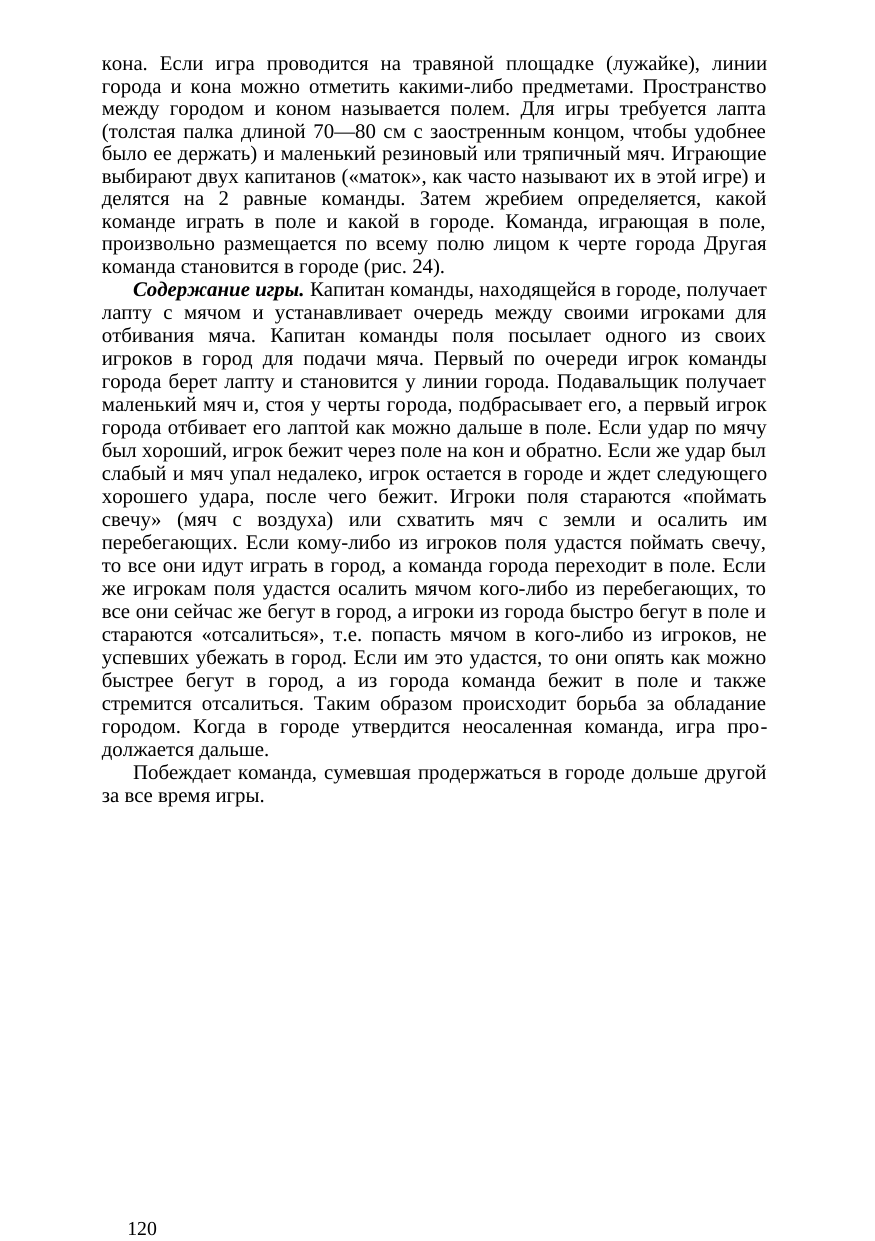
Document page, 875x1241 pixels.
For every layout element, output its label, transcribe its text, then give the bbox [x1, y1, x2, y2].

text Побеждает команда, сумевшая продержаться в городе дольше другой за все время игры. [102, 761, 767, 807]
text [102, 53, 767, 278]
text Содержание игры. Капитан команды, находящейся в городе, получает лапту с мячом и устанавливает очередь между своими игроками для отбивания мяча. Капитан команды поля посылает одного из своих игроков в город для подачи мяча. Первый по очереди игрок команды города берет лапту и становится у линии города. Подавальщик получает маленький мяч и, стоя у черты города, подбрасывает его, а первый игрок города отбивает его лаптой как можно дальше в поле. Если удар по мячу был хороший, игрок бежит через поле на кон и обратно. Если же удар был слабый и мяч упал недалеко, игрок остается в городе и ждет следующего хорошего удара, после чего бежит. Игроки поля стараются «поймать свечу» (мяч с воздуха) или схватить мяч с земли и осалить им перебегающих. Если кому-либо из игроков поля удастся поймать свечу, то все они идут играть в город, а команда города переходит в поле. Если же игрокам поля удастся осалить мячом кого-либо из перебегающих, то все они сейчас же бегут в город, а игроки из города быстро бегут в поле и стараются «отсалиться», т.е. попасть мячом в кого-либо из игроков, не успевших убежать в город. Если им это удастся, то они опять как можно быстрее бегут в город, а из города команда бежит в поле и также стремится отсалиться. Таким образом происходит борьба за обладание городом. Когда в городе утвердится неосаленная команда, игра продолжается дальше. [102, 278, 767, 761]
